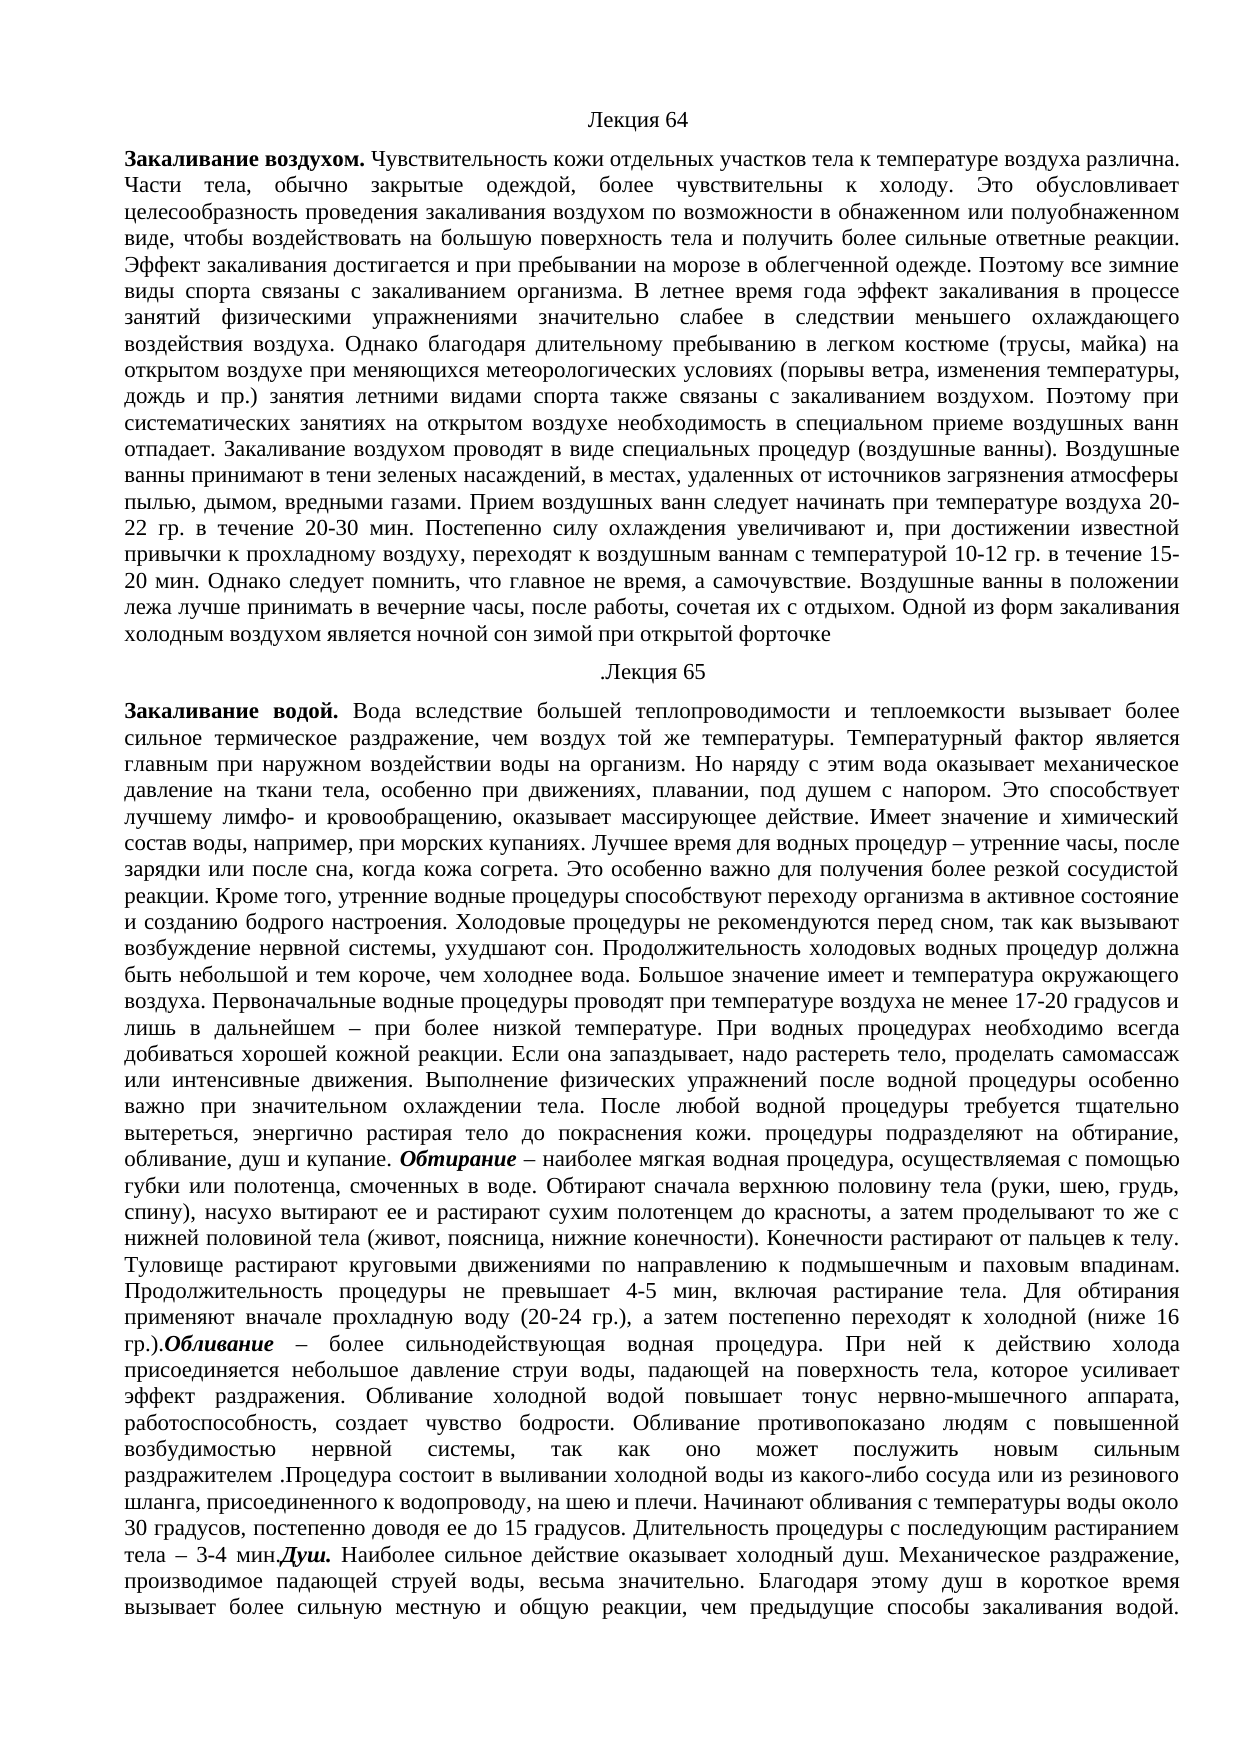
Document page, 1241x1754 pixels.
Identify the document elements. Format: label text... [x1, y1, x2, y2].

text Закаливание воздухом. Чувствительность кожи отдельных участков тела к температуре воздуха различна. Части тела, обычно закрытые одеждой, более чувствительны к холоду. Это обусловливает целесообразность проведения закаливания воздухом по возможности в обнаженном или полуобнаженном виде, чтобы воздействовать на большую поверхность тела и получить более сильные ответные реакции. Эффект закаливания достигается и при пребывании на морозе в облегченной одежде. Поэтому все зимние виды спорта связаны с закаливанием организма. В летнее время года эффект закаливания в процессе занятий физическими упражнениями значительно слабее в следствии меньшего охлаждающего воздействия воздуха. Однако благодаря длительному пребыванию в легком костюме (трусы, майка) на открытом воздухе при меняющихся метеорологических условиях (порывы ветра, изменения температуры, дождь и пр.) занятия летними видами спорта также связаны с закаливанием воздухом. Поэтому при систематических занятиях на открытом воздухе необходимость в специальном приеме воздушных ванн отпадает. Закаливание воздухом проводят в виде специальных процедур (воздушные ванны). Воздушные ванны принимают в тени зеленых насаждений, в местах, удаленных от источников загрязнения атмосферы пылью, дымом, вредными газами. Прием воздушных ванн следует начинать при температуре воздуха 20-22 гр. в течение 20-30 мин. Постепенно силу охлаждения увеличивают и, при достижении известной привычки к прохладному воздуху, переходят к воздушным ваннам с температурой 10-12 гр. в течение 15-20 мин. Однако следует помнить, что главное не время, а самочувствие. Воздушные ванны в положении лежа лучше принимать в вечерние часы, после работы, сочетая их с отдыхом. Одной из форм закаливания холодным воздухом является ночной сон зимой при открытой форточке [124, 145, 1181, 646]
text .Лекция 65 [124, 658, 1181, 685]
text Лекция 64 [94, 106, 1181, 133]
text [124, 697, 1181, 1620]
